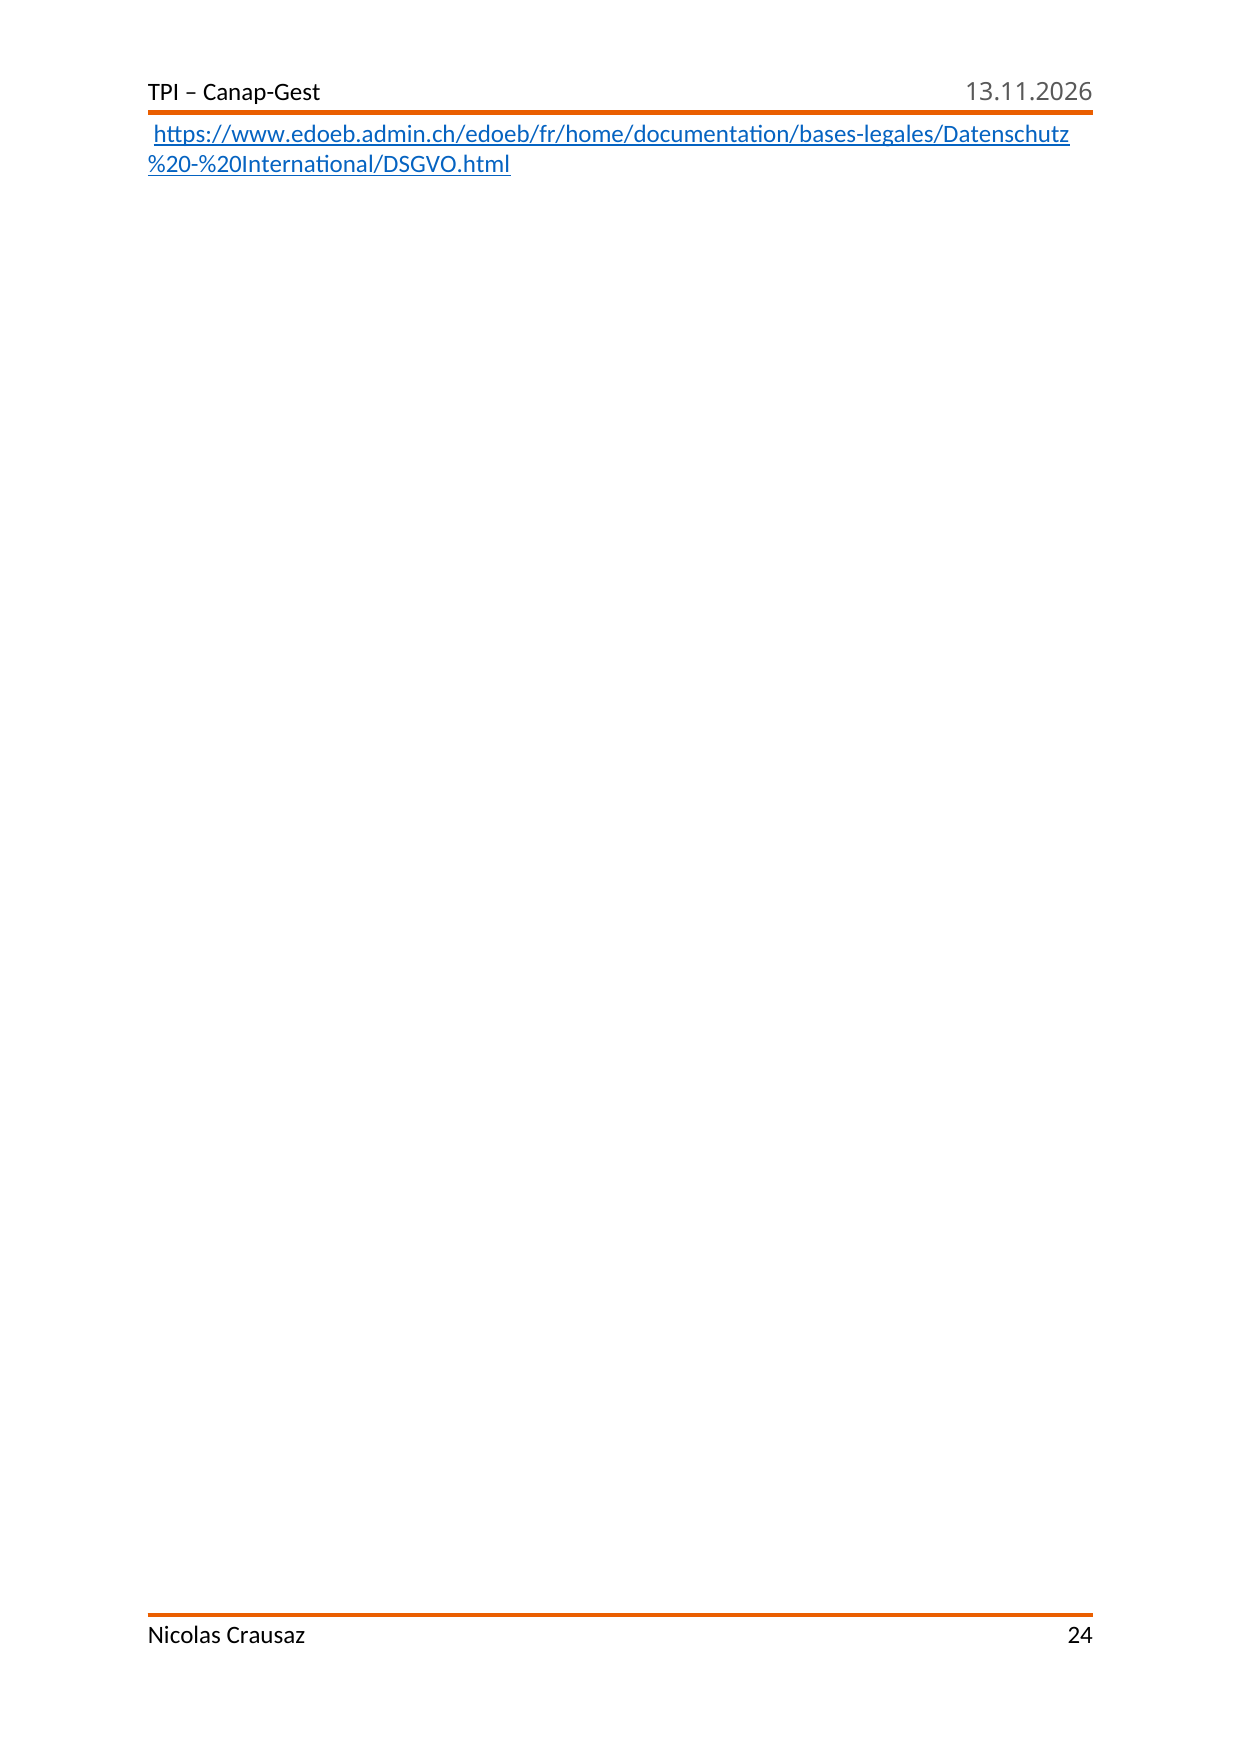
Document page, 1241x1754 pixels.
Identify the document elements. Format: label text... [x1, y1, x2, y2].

text https://www.edoeb.admin.ch/edoeb/fr/home/documentation/bases-legales/Datenschutz%20-%20International/DSGVO.html [148, 118, 1093, 179]
